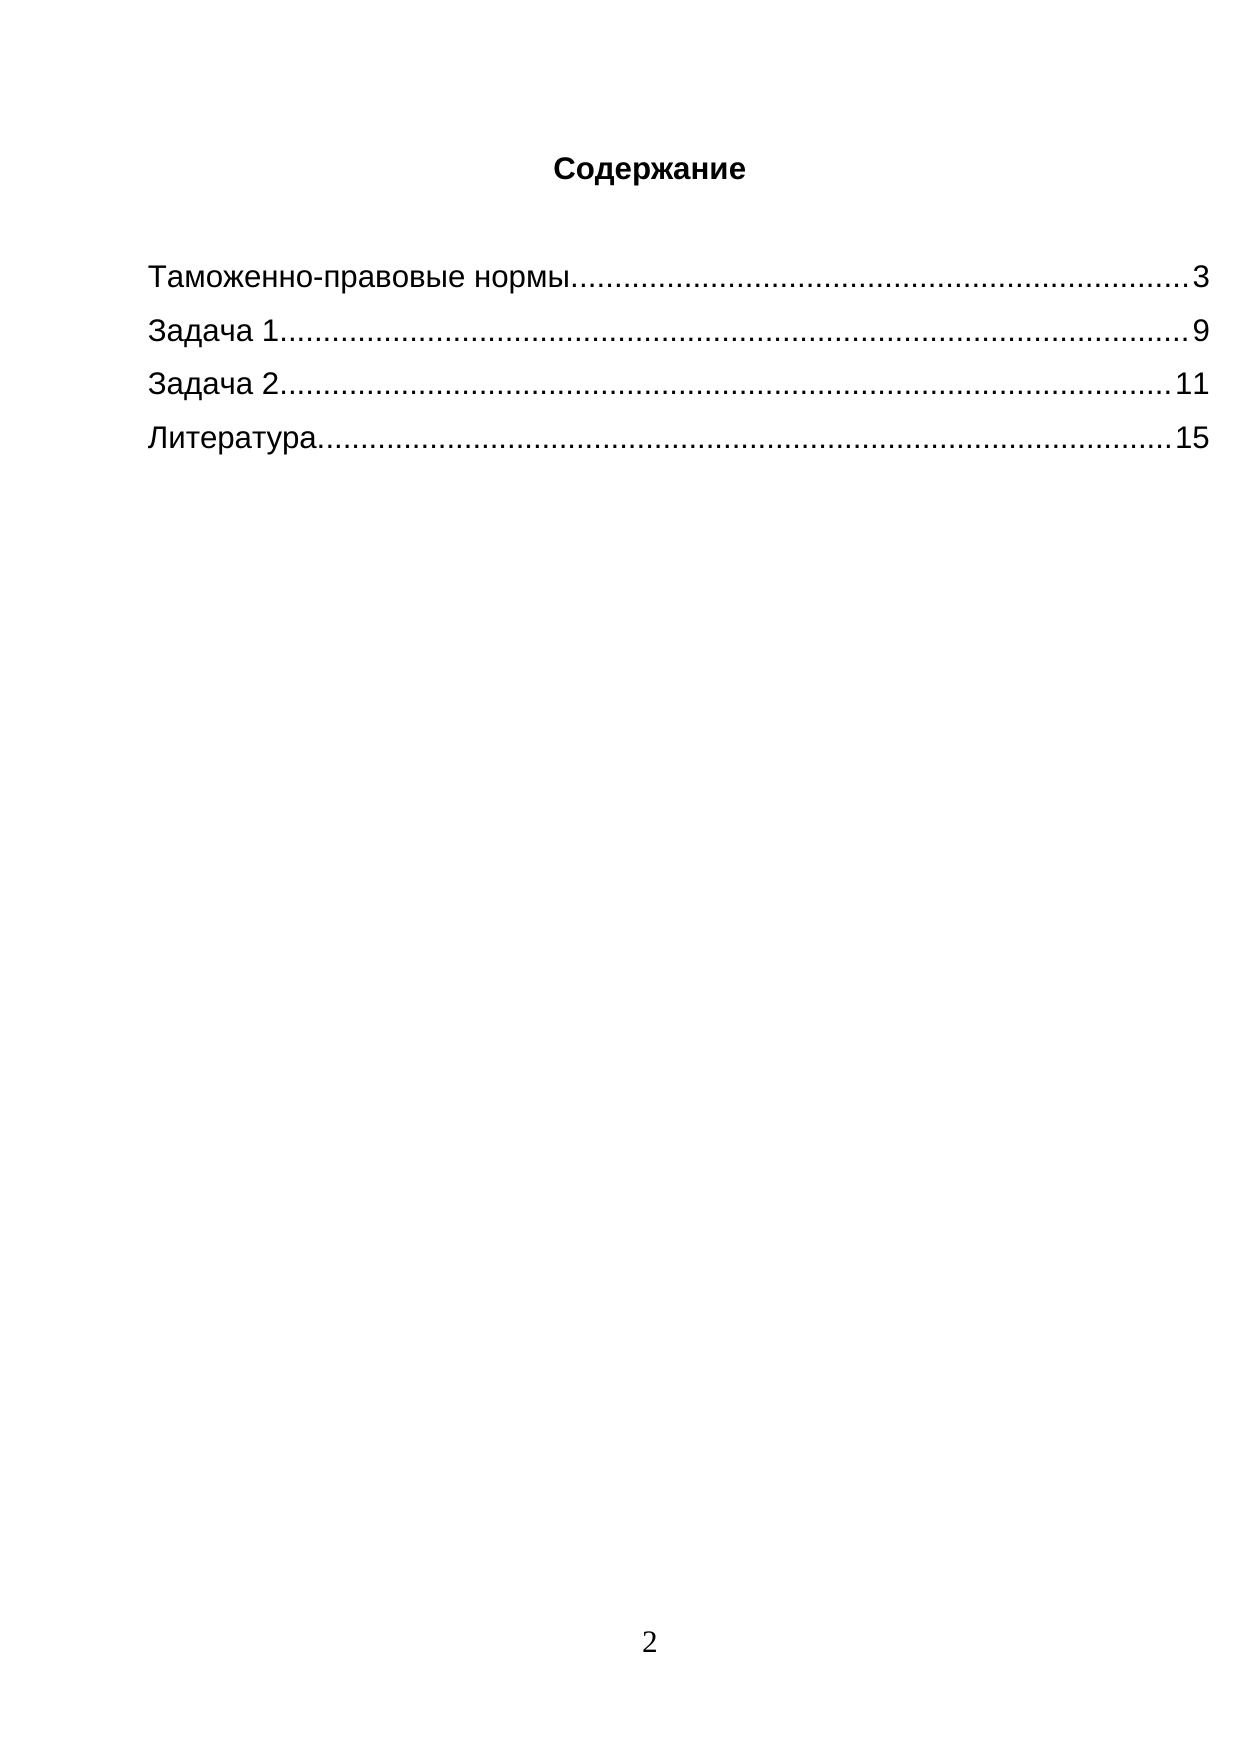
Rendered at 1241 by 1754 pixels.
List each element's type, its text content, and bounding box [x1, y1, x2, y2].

text Таможенно-правовые нормы. 3 [148, 258, 1152, 294]
text Задача 2. 11 [148, 365, 1152, 401]
text Задача 1. 9 [148, 312, 1152, 347]
text Содержание [148, 150, 1152, 186]
text Литература. 15 [148, 419, 1152, 455]
